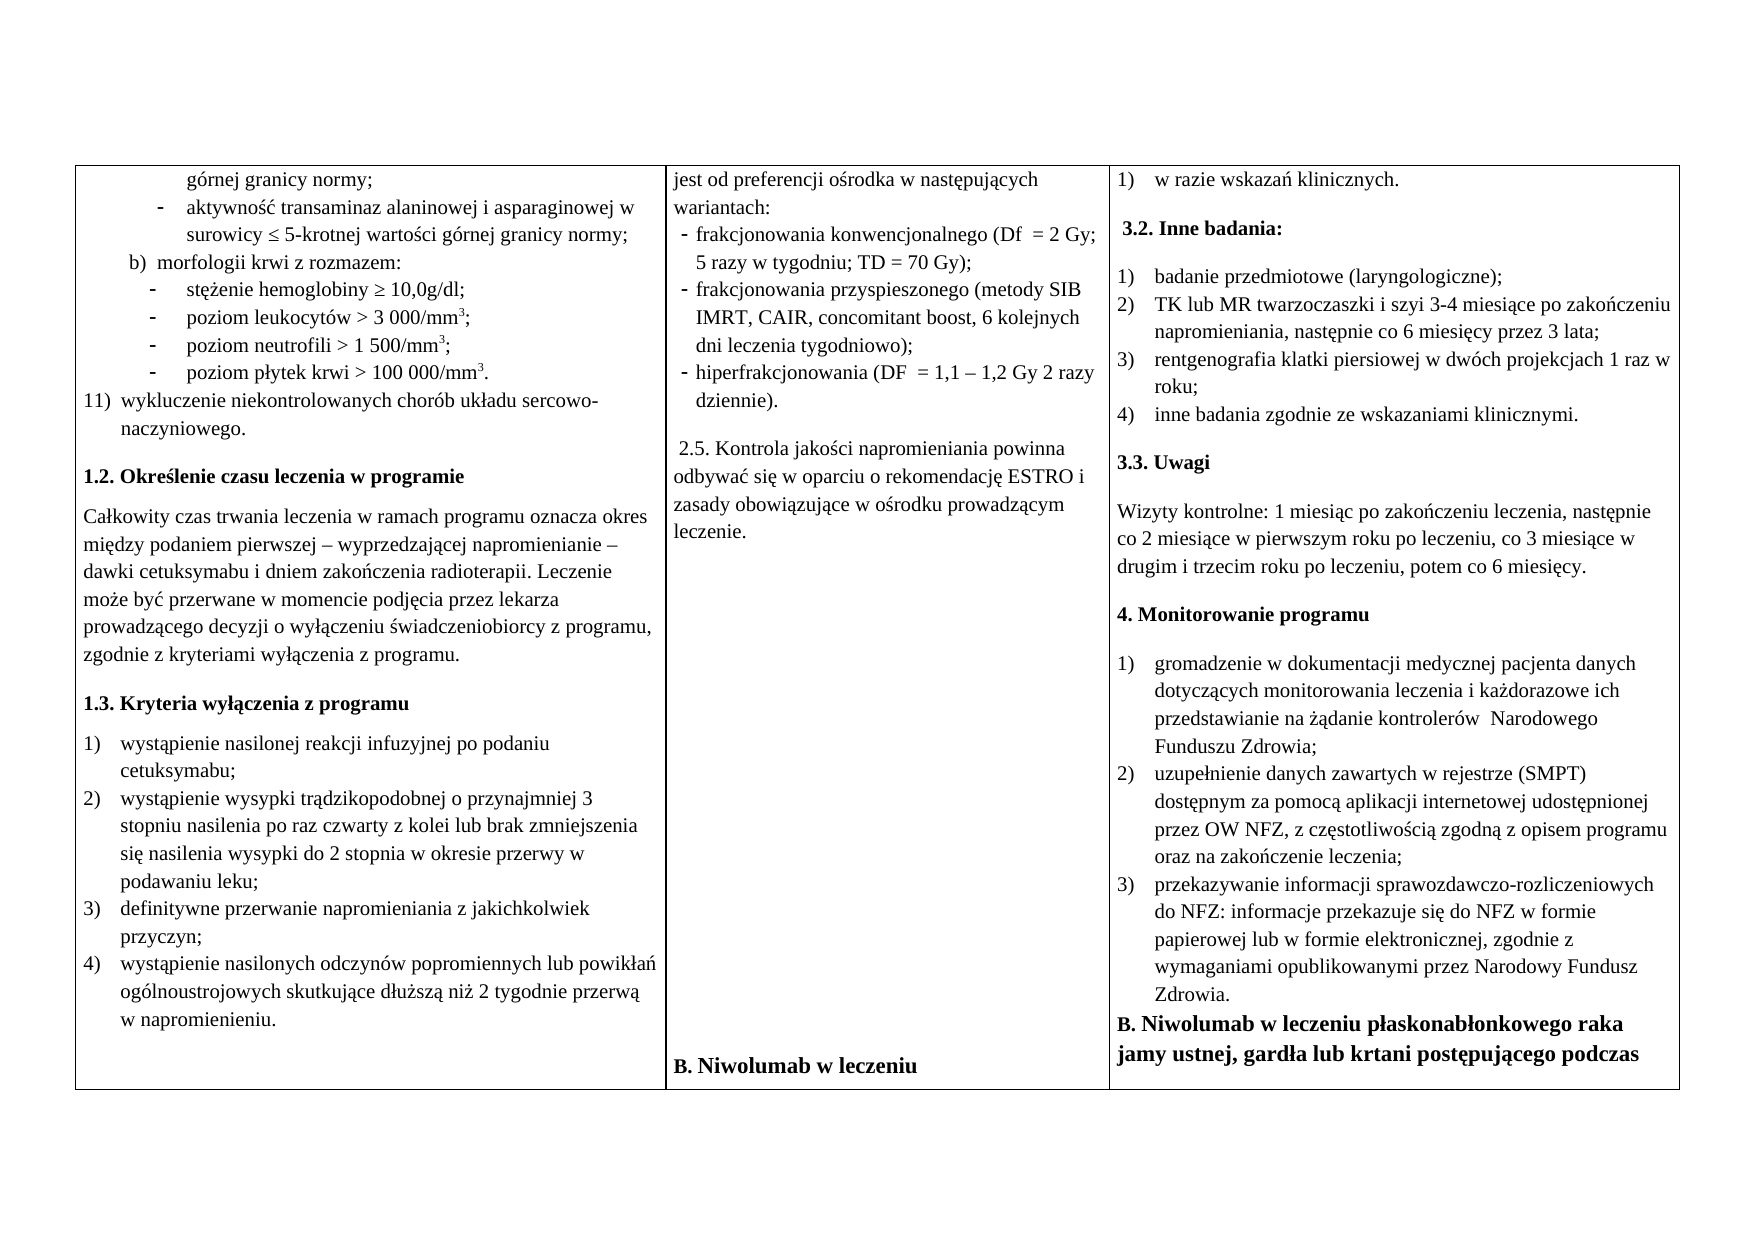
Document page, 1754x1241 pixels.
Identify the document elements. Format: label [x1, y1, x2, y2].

table_cell [667, 166, 1109, 1089]
table_cell [1110, 166, 1679, 1089]
table_cell [76, 166, 665, 1089]
